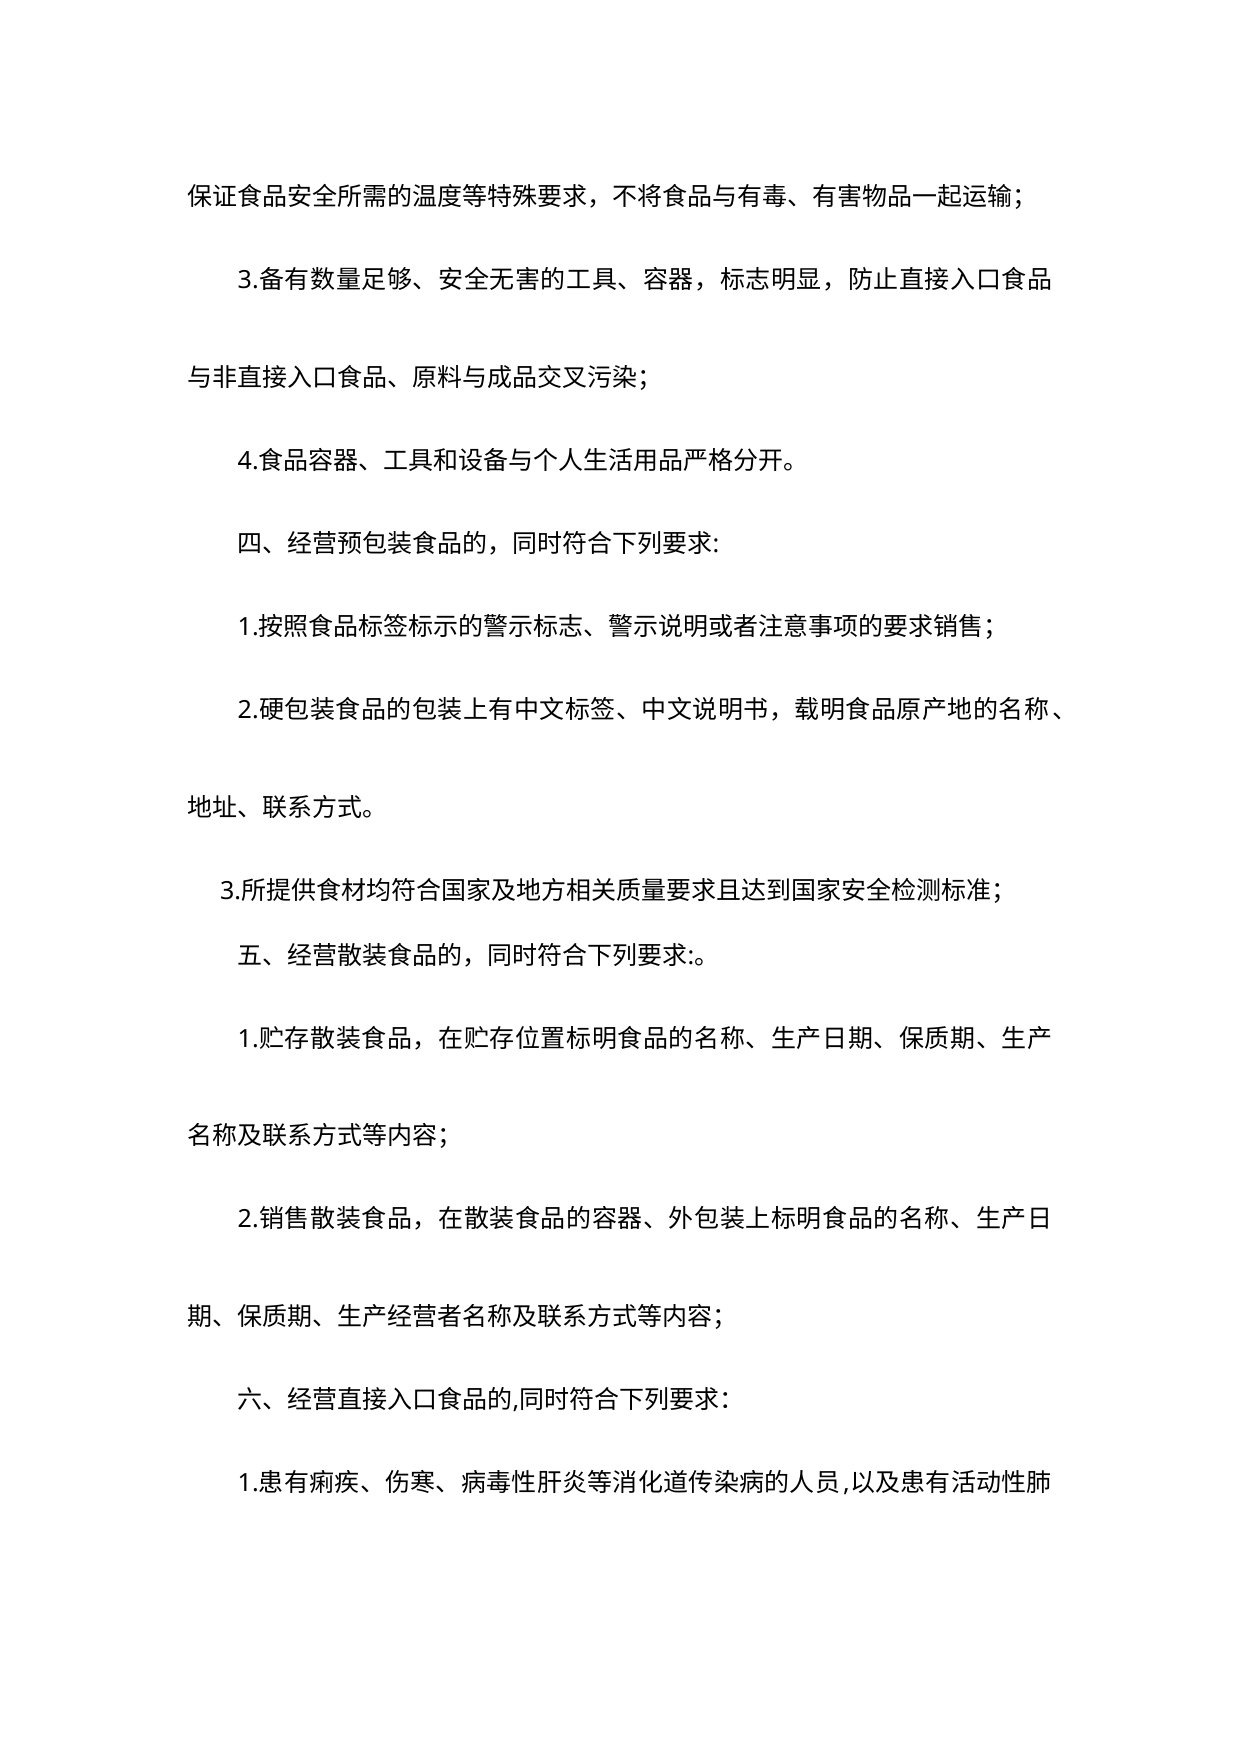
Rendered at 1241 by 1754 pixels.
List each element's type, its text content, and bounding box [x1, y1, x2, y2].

text 四、经营预包装食品的，同时符合下列要求: [187, 509, 1053, 574]
text 3.所提供食材均符合国家及地方相关质量要求且达到国家安全检测标准； [187, 856, 1053, 921]
text 2.硬包装食品的包装上有中文标签、中文说明书，载明食品原产地的名称、地址、联系方式。 [187, 675, 1053, 838]
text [187, 162, 1053, 227]
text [187, 1448, 1053, 1513]
text 1.贮存散装食品，在贮存位置标明食品的名称、生产日期、保质期、生产名称及联系方式等内容； [187, 1004, 1053, 1166]
text 2.销售散装食品，在散装食品的容器、外包装上标明食品的名称、生产日期、保质期、生产经营者名称及联系方式等内容； [187, 1184, 1053, 1347]
text 五、经营散装食品的，同时符合下列要求:。 [187, 921, 1053, 986]
text 4.食品容器、工具和设备与个人生活用品严格分开。 [187, 426, 1053, 491]
text 1.按照食品标签标示的警示标志、警示说明或者注意事项的要求销售； [187, 592, 1053, 657]
text 3.备有数量足够、安全无害的工具、容器，标志明显，防止直接入口食品与非直接入口食品、原料与成品交叉污染； [187, 245, 1053, 408]
text 六、经营直接入口食品的,同时符合下列要求： [187, 1365, 1053, 1430]
